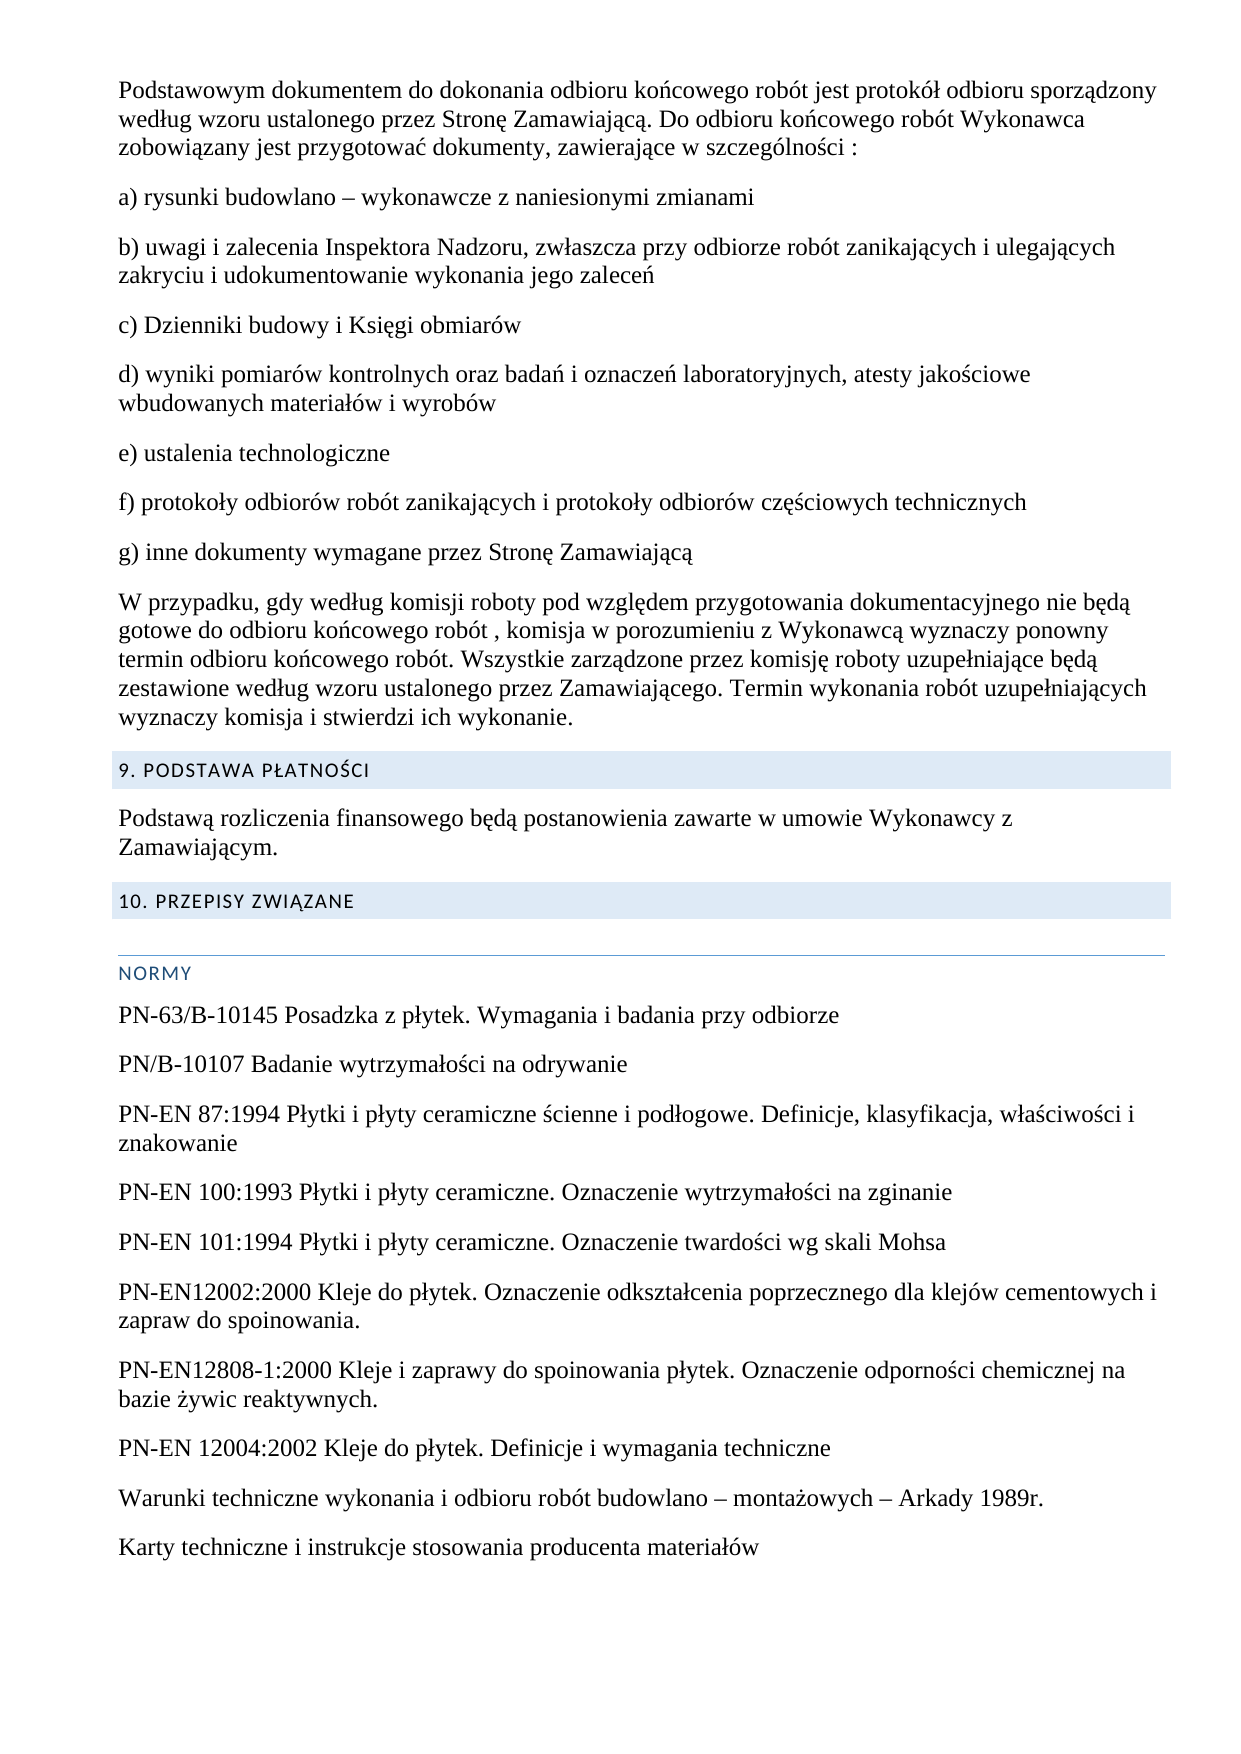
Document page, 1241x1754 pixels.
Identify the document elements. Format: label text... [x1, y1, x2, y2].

text Podstawą rozliczenia finansowego będą postanowienia zawarte w umowie Wykonawcy z Zamawiającym. [118, 803, 1165, 861]
text PN-EN 100:1993 Płytki i płyty ceramiczne. Oznaczenie wytrzymałości na zginanie [118, 1177, 1165, 1206]
text PN-EN 12004:2002 Kleje do płytek. Definicje i wymagania techniczne [118, 1433, 1165, 1462]
text PN/B-10107 Badanie wytrzymałości na odrywanie [118, 1049, 1165, 1078]
subtitle NORMY [118, 956, 1165, 986]
text PN-EN12002:2000 Kleje do płytek. Oznaczenie odkształcenia poprzecznego dla klejów cementowych i zapraw do spoinowania. [118, 1277, 1165, 1334]
text PN-EN12808-1:2000 Kleje i zaprawy do spoinowania płytek. Oznaczenie odporności chemicznej na bazie żywic reaktywnych. [118, 1355, 1165, 1412]
text d) wyniki pomiarów kontrolnych oraz badań i oznaczeń laboratoryjnych, atesty jakościowe wbudowanych materiałów i wyrobów [118, 359, 1165, 417]
text g) inne dokumenty wymagane przez Stronę Zamawiającą [118, 537, 1165, 566]
text Karty techniczne i instrukcje stosowania producenta materiałów [118, 1532, 1165, 1561]
text f) protokoły odbiorów robót zanikających i protokoły odbiorów częściowych technicznych [118, 487, 1165, 516]
subtitle 9. PODSTAWA PŁATNOŚCI [118, 758, 1165, 783]
text PN-EN 101:1994 Płytki i płyty ceramiczne. Oznaczenie twardości wg skali Mohsa [118, 1227, 1165, 1256]
text PN-63/B-10145 Posadzka z płytek. Wymagania i badania przy odbiorze [118, 1000, 1165, 1029]
text Warunki techniczne wykonania i odbioru robót budowlano – montażowych – Arkady 1989r. [118, 1483, 1165, 1512]
text Podstawowym dokumentem do dokonania odbioru końcowego robót jest protokół odbioru sporządzony według wzoru ustalonego przez Stronę Zamawiającą. Do odbioru końcowego robót Wykonawca zobowiązany jest przygotować dokumenty, zawierające w szczególności : [118, 75, 1165, 161]
text c) Dzienniki budowy i Księgi obmiarów [118, 310, 1165, 339]
text W przypadku, gdy według komisji roboty pod względem przygotowania dokumentacyjnego nie będą gotowe do odbioru końcowego robót , komisja w porozumieniu z Wykonawcą wyznaczy ponowny termin odbioru końcowego robót. Wszystkie zarządzone przez komisję roboty uzupełniające będą zestawione według wzoru ustalonego przez Zamawiającego. Termin wykonania robót uzupełniających wyznaczy komisja i stwierdzi ich wykonanie. [118, 587, 1165, 730]
text a) rysunki budowlano – wykonawcze z naniesionymi zmianami [118, 182, 1165, 211]
text b) uwagi i zalecenia Inspektora Nadzoru, zwłaszcza przy odbiorze robót zanikających i ulegających zakryciu i udokumentowanie wykonania jego zaleceń [118, 232, 1165, 289]
text PN-EN 87:1994 Płytki i płyty ceramiczne ścienne i podłogowe. Definicje, klasyfikacja, właściwości i znakowanie [118, 1099, 1165, 1157]
subtitle 10. PRZEPISY ZWIĄZANE [118, 888, 1165, 913]
text e) ustalenia technologiczne [118, 438, 1165, 467]
